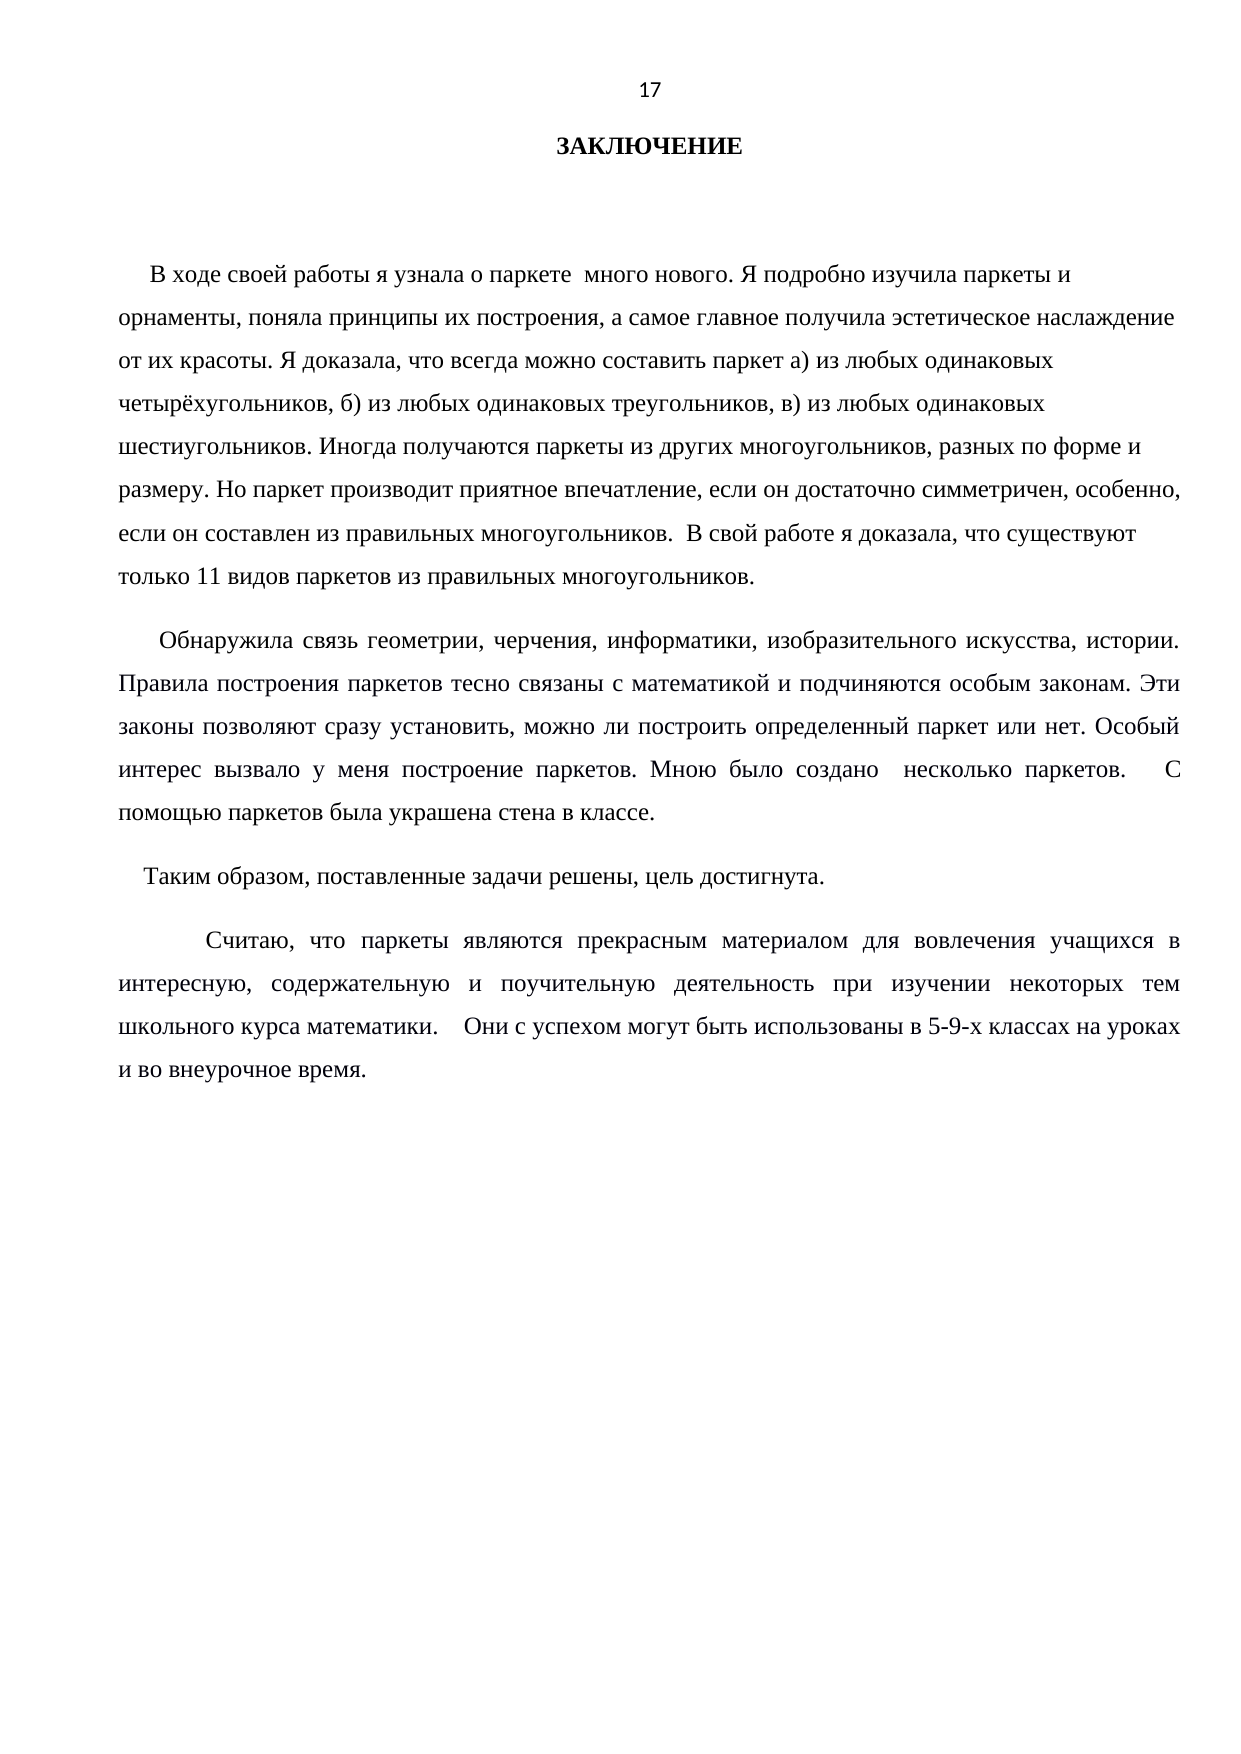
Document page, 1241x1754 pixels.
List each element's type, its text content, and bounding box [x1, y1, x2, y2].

text Считаю, что паркеты являются прекрасным материалом для вовлечения учащихся в интересную, содержательную и поучительную деятельность при изучении некоторых тем школьного курса математики. Они с успехом могут быть использованы в 5-9-х классах на уроках и во внеурочное время. [118, 925, 1181, 1083]
text В ходе своей работы я узнала о паркете много нового. Я подробно изучила паркеты и орнаменты, поняла принципы их построения, а самое главное получила эстетическое наслаждение от их красоты. Я доказала, что всегда можно составить паркет а) из любых одинаковых четырёхугольников, б) из любых одинаковых треугольников, в) из любых одинаковых шестиугольников. Иногда получаются паркеты из других многоугольников, разных по форме и размеру. Но паркет производит приятное впечатление, если он достаточно симметричен, особенно, если он составлен из правильных многоугольников. В свой работе я доказала, что существуют только 11 видов паркетов из правильных многоугольников. [118, 259, 1181, 589]
text ЗАКЛЮЧЕНИЕ [118, 131, 1181, 160]
text Обнаружила связь геометрии, черчения, информатики, изобразительного искусства, истории. Правила построения паркетов тесно связаны с математикой и подчиняются особым законам. Эти законы позволяют сразу установить, можно ли построить определенный паркет или нет. Особый интерес вызвало у меня построение паркетов. Мною было создано несколько паркетов. С помощью паркетов была украшена стена в классе. [118, 625, 1181, 826]
text Таким образом, поставленные задачи решены, цель достигнута. [118, 861, 1181, 890]
